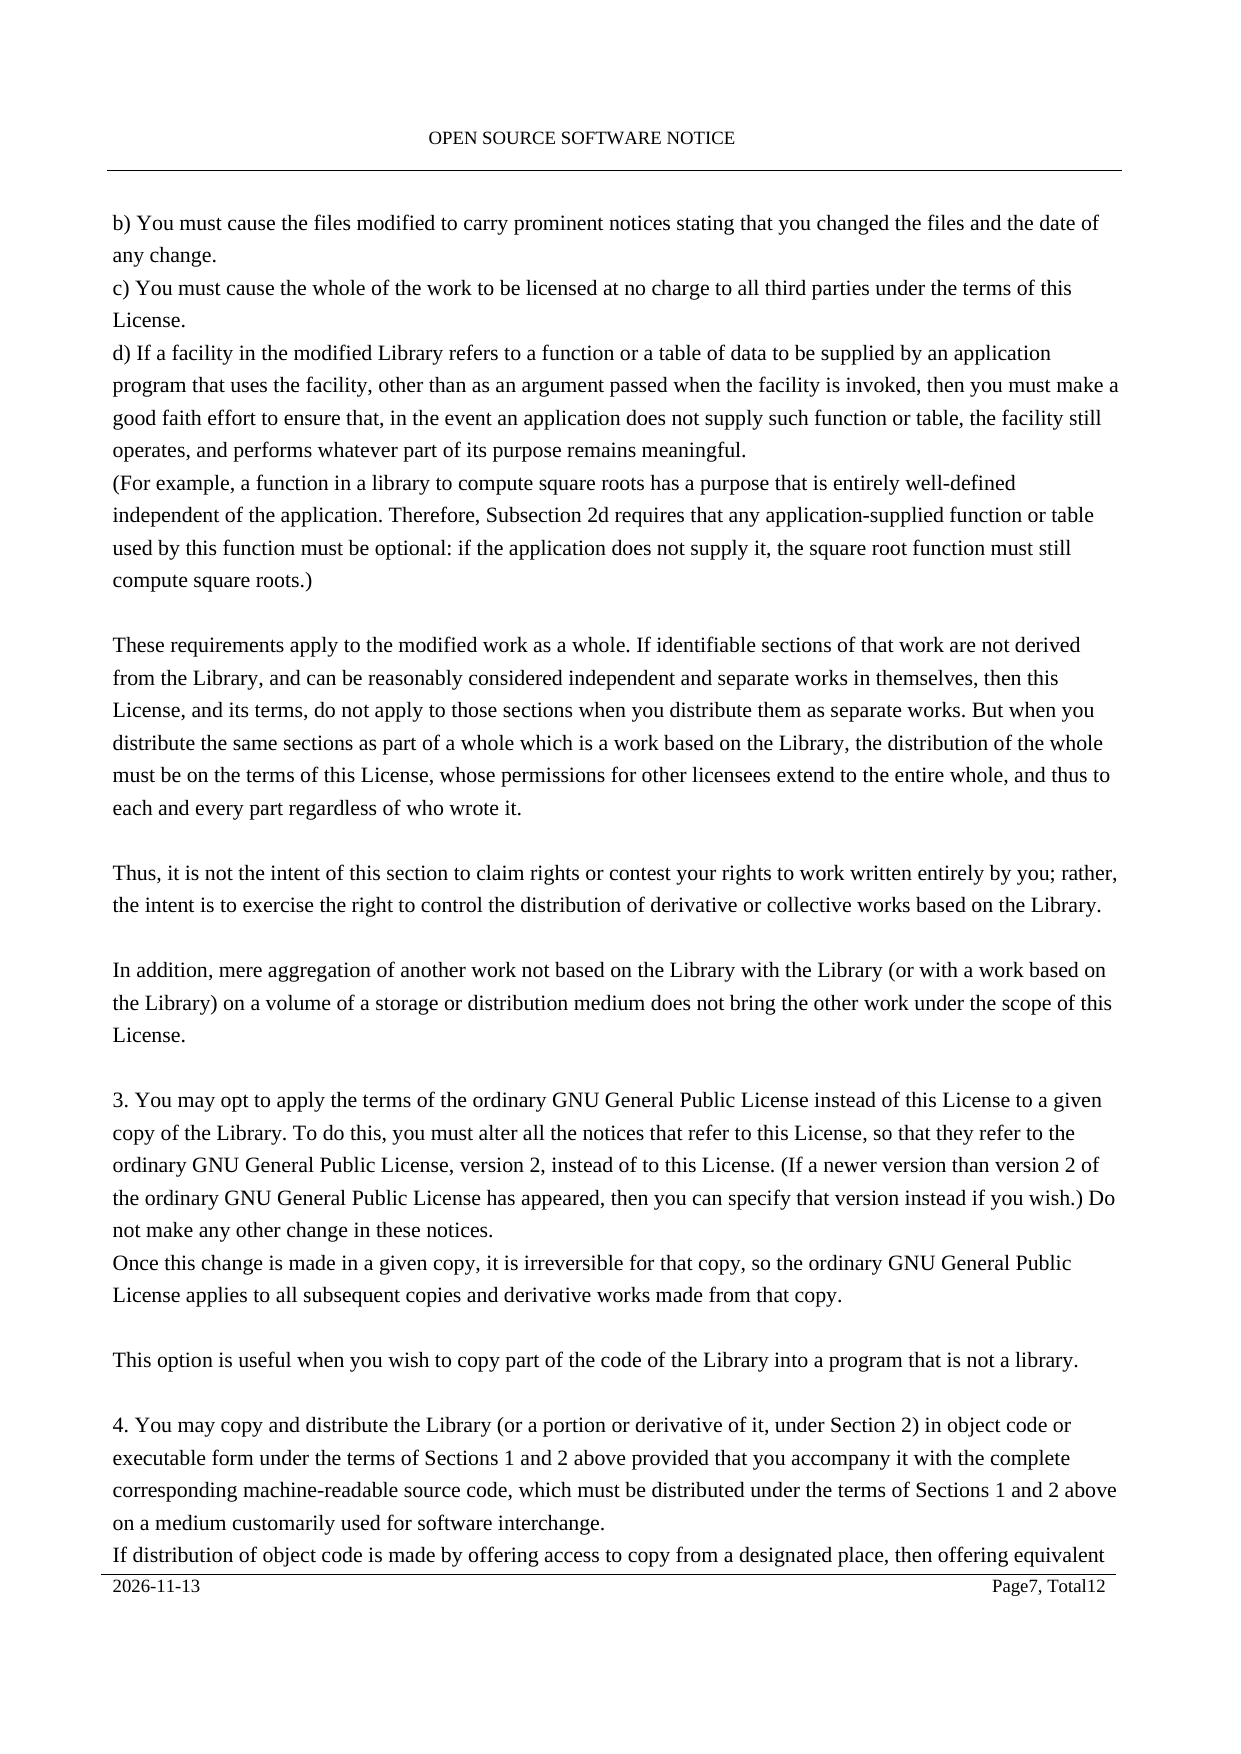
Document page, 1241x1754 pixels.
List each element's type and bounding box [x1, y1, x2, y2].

text [112, 206, 1128, 1571]
